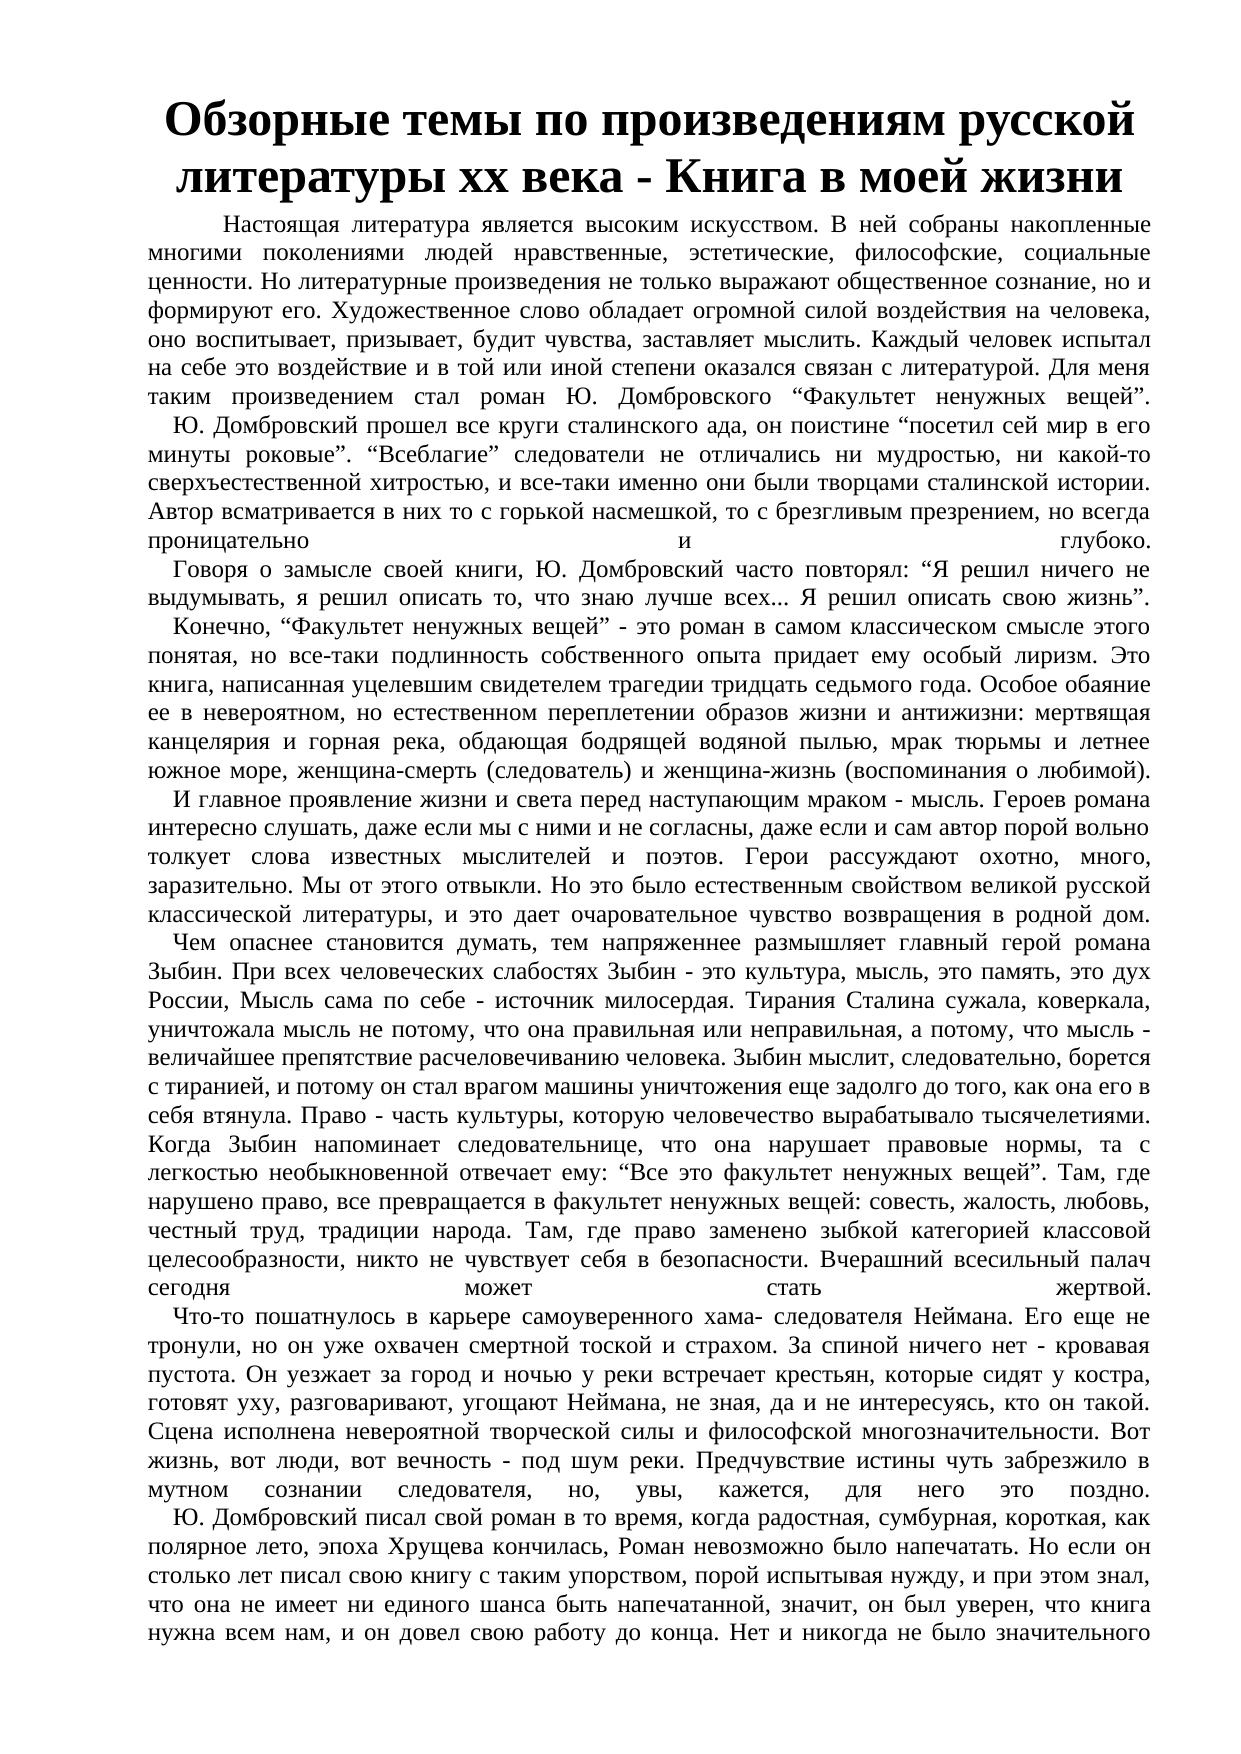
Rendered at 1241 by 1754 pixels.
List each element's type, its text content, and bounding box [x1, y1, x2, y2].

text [148, 209, 1152, 1646]
subtitle Обзорные темы по произведениям русской литературы xx века - Книга в моей жизни [148, 88, 1152, 203]
